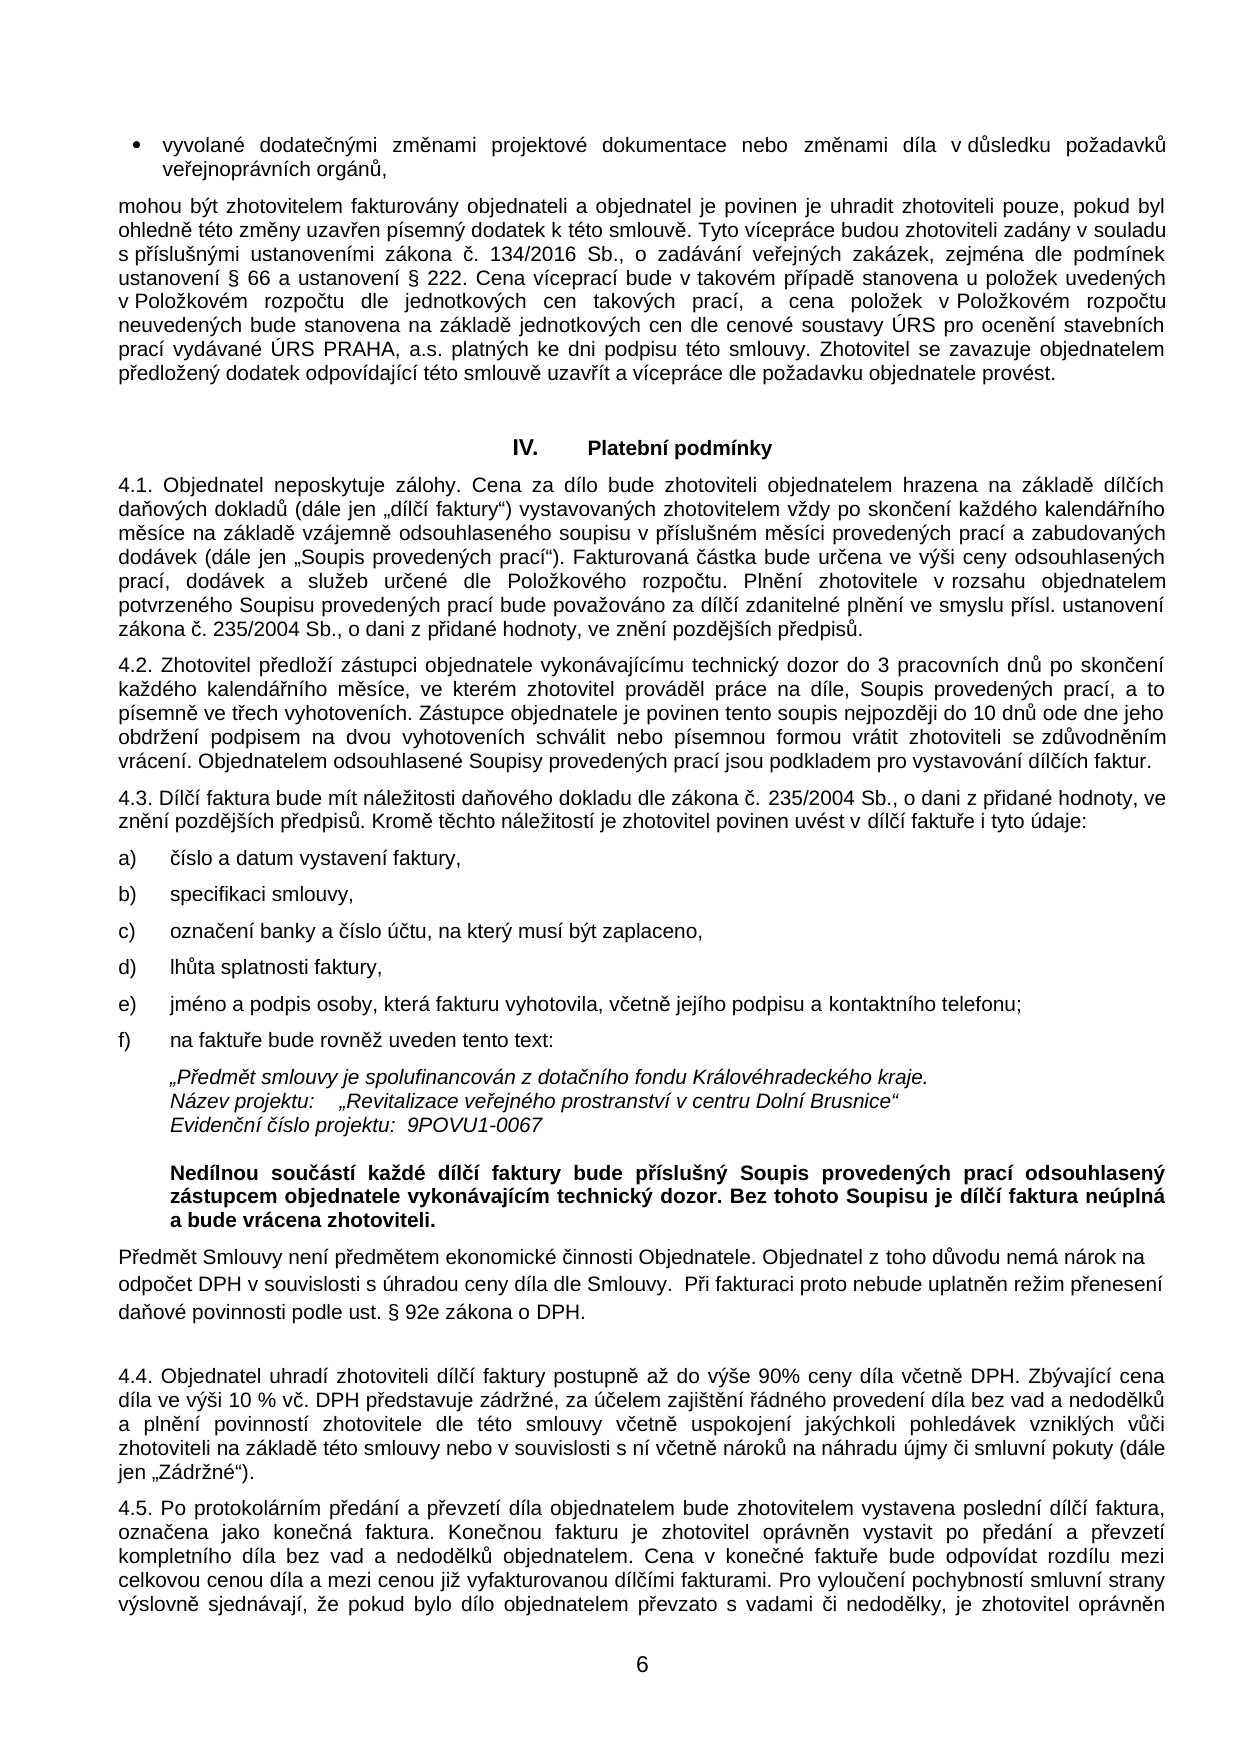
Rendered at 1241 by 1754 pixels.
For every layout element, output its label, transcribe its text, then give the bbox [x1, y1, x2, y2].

text 4.3. Dílčí faktura bude mít náležitosti daňového dokladu dle zákona č. 235/2004 Sb., o dani z přidané hodnoty, ve znění pozdějších předpisů. Kromě těchto náležitostí je zhotovitel povinen uvést v dílčí faktuře i tyto údaje: [118, 785, 1166, 833]
text 4.2. Zhotovitel předloží zástupci objednatele vykonávajícímu technický dozor do 3 pracovních dnů po skončení každého kalendářního měsíce, ve kterém zhotovitel prováděl práce na díle, Soupis provedených prací, a to písemně ve třech vyhotoveních. Zástupce objednatele je povinen tento soupis nejpozději do 10 dnů ode dne jeho obdržení podpisem na dvou vyhotoveních schválit nebo písemnou formou vrátit zhotoviteli se zdůvodněním vrácení. Objednatelem odsouhlasené Soupisy provedených prací jsou podkladem pro vystavování dílčích faktur. [118, 653, 1166, 773]
text 4.4. Objednatel uhradí zhotoviteli dílčí faktury postupně až do výše 90% ceny díla včetně DPH. Zbývající cena díla ve výši 10 % vč. DPH představuje zádržné, za účelem zajištění řádného provedení díla bez vad a nedodělků a plnění povinností zhotovitele dle této smlouvy včetně uspokojení jakýchkoli pohledávek vzniklých vůči zhotoviteli na základě této smlouvy nebo v souvislosti s ní včetně nároků na náhradu újmy či smluvní pokuty (dále jen „Zádržné“). [118, 1364, 1166, 1483]
list specifikaci smlouvy, [118, 882, 1166, 906]
list vyvolané dodatečnými změnami projektové dokumentace nebo změnami díla v důsledku požadavků veřejnoprávních orgánů, [133, 133, 1166, 181]
text 4.1. Objednatel neposkytuje zálohy. Cena za dílo bude zhotoviteli objednatelem hrazena na základě dílčích daňových dokladů (dále jen „dílčí faktury“) vystavovaných zhotovitelem vždy po skončení každého kalendářního měsíce na základě vzájemně odsouhlaseného soupisu v příslušném měsíci provedených prací a zabudovaných dodávek (dále jen „Soupis provedených prací“). Fakturovaná částka bude určena ve výši ceny odsouhlasených prací, dodávek a služeb určené dle Položkového rozpočtu. Plnění zhotovitele v rozsahu objednatelem potvrzeného Soupisu provedených prací bude považováno za dílčí zdanitelné plnění ve smyslu přísl. ustanovení zákona č. 235/2004 Sb., o dani z přidané hodnoty, ve znění pozdějších předpisů. [118, 473, 1166, 641]
list Evidenční číslo projektu: 9POVU1-0067 [170, 1112, 1166, 1136]
text Předmět Smlouvy není předmětem ekonomické činnosti Objednatele. Objednatel z toho důvodu nemá nárok na odpočet DPH v souvislosti s úhradou ceny díla dle Smlouvy. Při fakturaci proto nebude uplatněn režim přenesení daňové povinnosti podle ust. § 92e zákona o DPH. [118, 1245, 1166, 1324]
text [118, 1496, 1166, 1616]
subtitle Platební podmínky [118, 434, 1166, 460]
list označení banky a číslo účtu, na který musí být zaplaceno, [118, 919, 1166, 943]
list Nedílnou součástí každé dílčí faktury bude příslušný Soupis provedených prací odsouhlasený zástupcem objednatele vykonávajícím technický dozor. Bez tohoto Soupisu je dílčí faktura neúplná a bude vrácena zhotoviteli. [170, 1160, 1166, 1232]
list „Předmět smlouvy je spolufinancován z dotačního fondu Královéhradeckého kraje. [170, 1064, 1166, 1088]
list jméno a podpis osoby, která fakturu vyhotovila, včetně jejího podpisu a kontaktního telefonu; [118, 992, 1166, 1016]
list na faktuře bude rovněž uveden tento text: [118, 1028, 1166, 1052]
list číslo a datum vystavení faktury, [118, 846, 1166, 870]
text mohou být zhotovitelem fakturovány objednateli a objednatel je povinen je uhradit zhotoviteli pouze, pokud byl ohledně této změny uzavřen písemný dodatek k této smlouvě. Tyto vícepráce budou zhotoviteli zadány v souladu s příslušnými ustanoveními zákona č. 134/2016 Sb., o zadávání veřejných zakázek, zejména dle podmínek ustanovení § 66 a ustanovení § 222. Cena víceprací bude v takovém případě stanovena u položek uvedených v Položkovém rozpočtu dle jednotkových cen takových prací, a cena položek v Položkovém rozpočtu neuvedených bude stanovena na základě jednotkových cen dle cenové soustavy ÚRS pro ocenění stavebních prací vydávané ÚRS PRAHA, a.s. platných ke dni podpisu této smlouvy. Zhotovitel se zavazuje objednatelem předložený dodatek odpovídající této smlouvě uzavřít a vícepráce dle požadavku objednatele provést. [118, 193, 1166, 385]
list Název projektu: „Revitalizace veřejného prostranství v centru Dolní Brusnice“ [170, 1088, 1166, 1112]
list lhůta splatnosti faktury, [118, 955, 1166, 979]
